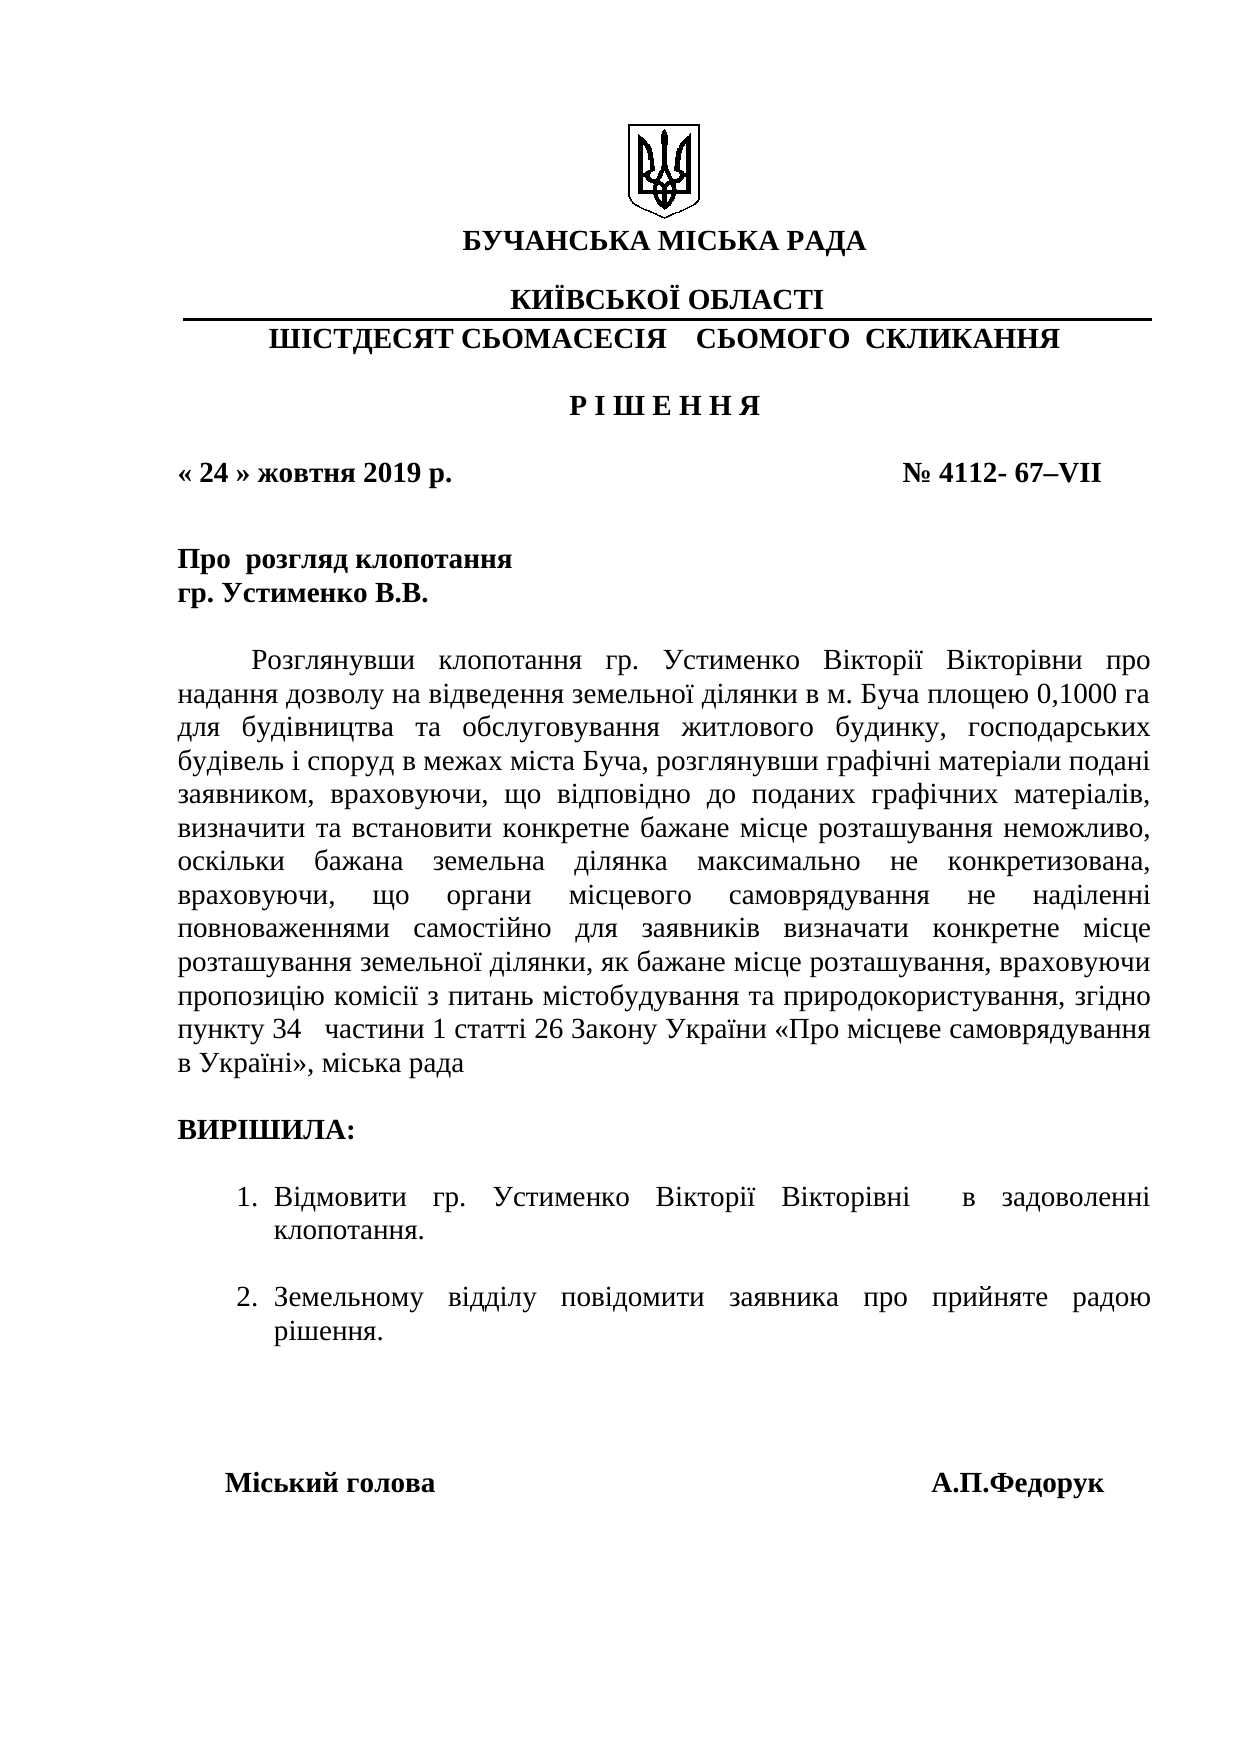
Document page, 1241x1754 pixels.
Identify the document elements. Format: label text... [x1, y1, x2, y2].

text Про розгляд клопотання [177, 542, 1152, 575]
text Розглянувши клопотання гр. Устименко Вікторії Вікторівни про надання дозволу на відведення земельної ділянки в м. Буча площею 0,1000 га для будівництва та обслуговування житлового будинку, господарських будівель і споруд в межах міста Буча, розглянувши графічні матеріали подані заявником, враховуючи, що відповідно до поданих графічних матеріалів, визначити та встановити конкретне бажане місце розташування неможливо, оскільки бажана земельна ділянка максимально не конкретизована, враховуючи, що органи місцевого самоврядування не наділенні повноваженнями самостійно для заявників визначати конкретне місце розташування земельної ділянки, як бажане місце розташування, враховуючи пропозицію комісії з питань містобудування та природокористування, згідно пункту 34 частини 1 статті 26 Закону України «Про місцеве самоврядування в Україні», міська рада [177, 642, 1152, 1078]
list Відмовити гр. Устименко Вікторії Вікторівні в задоволенні клопотання. [236, 1179, 1152, 1246]
text КИЇВСЬКОЇ ОБЛАСТІ [183, 282, 1152, 318]
text ВИРІШИЛА: [177, 1112, 1152, 1145]
text ШІСТДЕСЯТ СЬОМАСЕСІЯ СЬОМОГО СКЛИКАННЯ [177, 321, 1152, 354]
text « 24 » жовтня 2019 р. № 4112- 67–VІІ [177, 455, 1152, 489]
text Міський голова А.П.Федорук [177, 1465, 1152, 1499]
text гр. Устименко В.В. [177, 575, 1152, 609]
list Земельному відділу повідомити заявника про прийняте радою рішення. [236, 1279, 1152, 1347]
text БУЧАНСЬКА МІСЬКА РАДА [177, 223, 1152, 256]
text Р І Ш Е Н Н Я [177, 388, 1152, 422]
